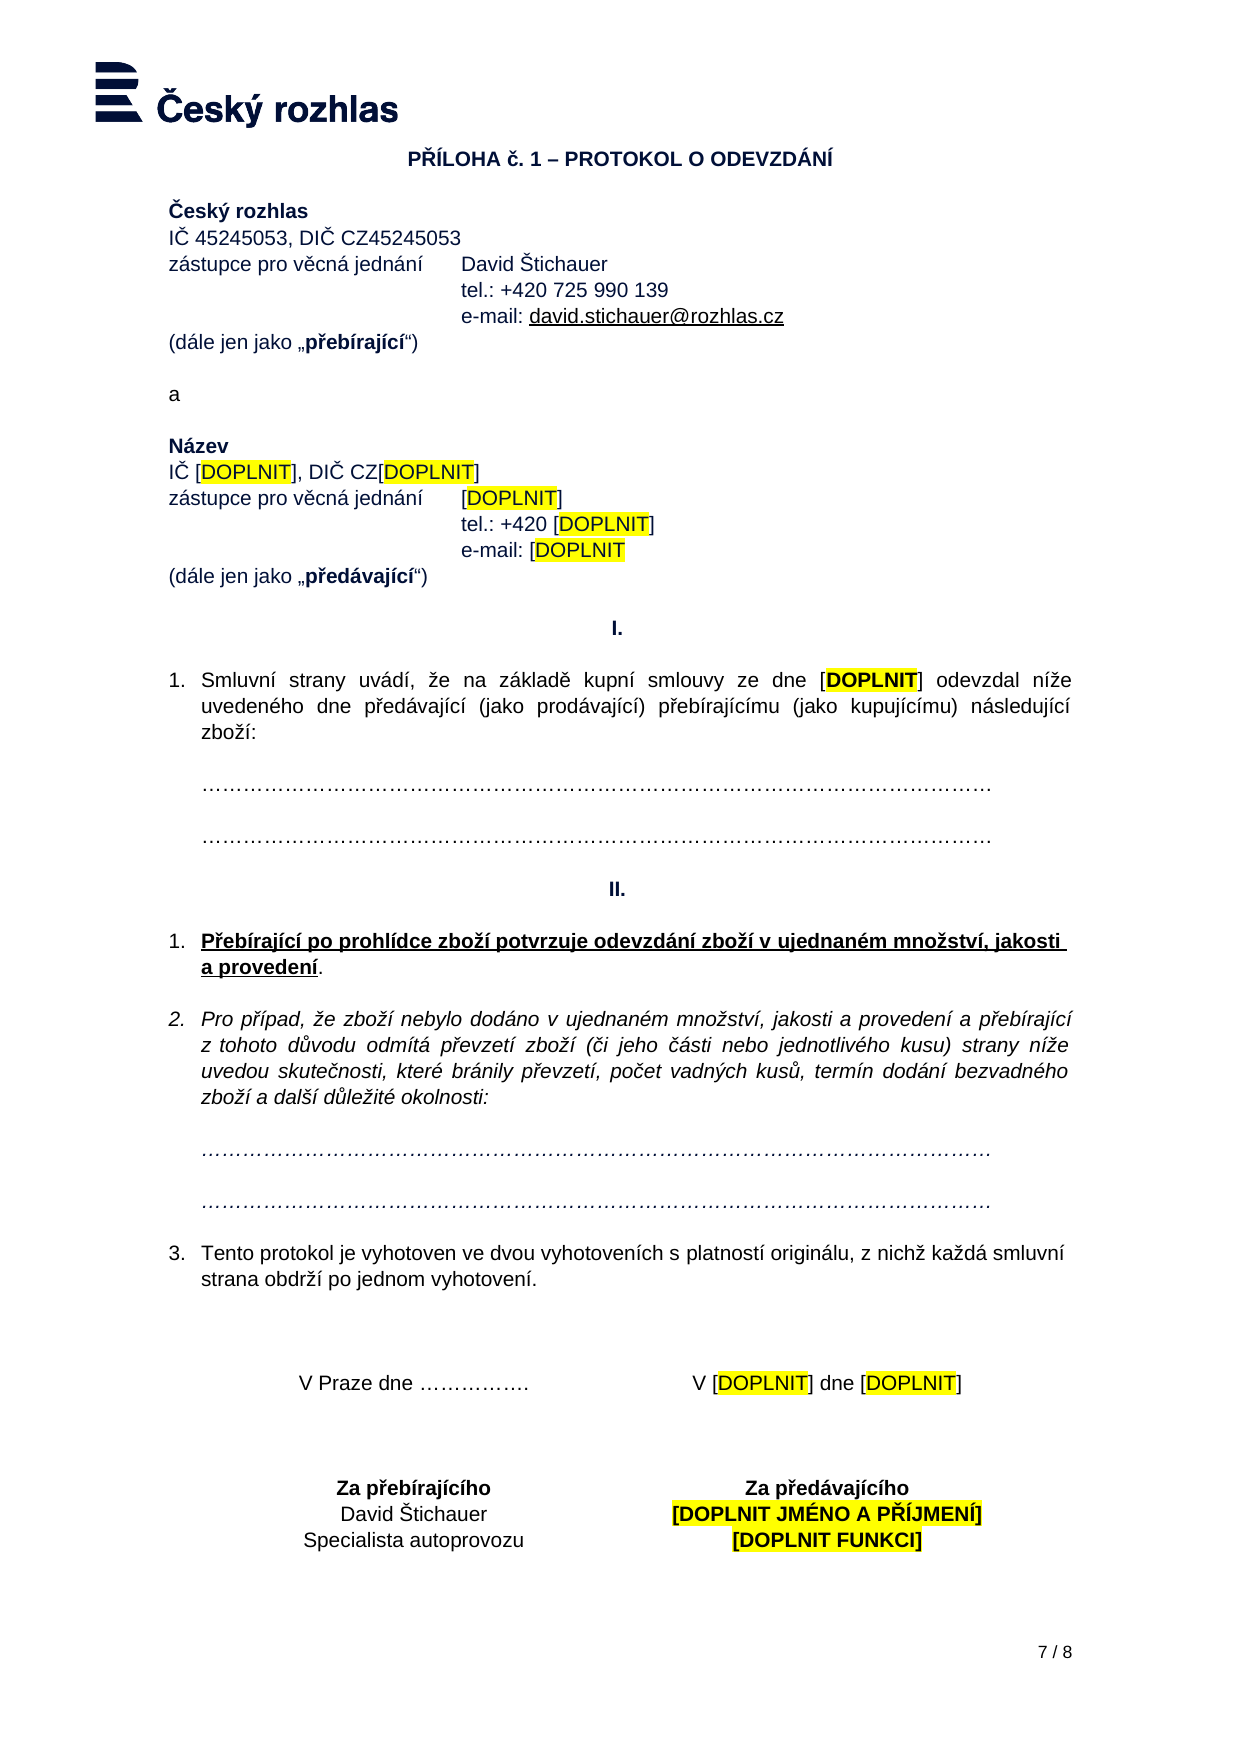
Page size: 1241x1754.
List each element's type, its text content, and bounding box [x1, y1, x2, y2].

table_cell Za přebírajícího David Štichauer Specialista autoprovozu [207, 1396, 621, 1552]
list …………………………………………………………………………………………………… [201, 771, 1072, 797]
list Přebírající po prohlídce zboží potvrzuje odevzdání zboží v ujednaném množství, jakosti a provedení. [168, 927, 1072, 979]
list Pro případ, že zboží nebylo dodáno v ujednaném množství, jakosti a provedení a přebírající z tohoto důvodu odmítá převzetí zboží (či jeho části nebo jednotlivého kusu) strany níže uvedou skutečnosti, které bránily převzetí, počet vadných kusů, termín dodání bezvadného zboží a další důležité okolnosti: [168, 1005, 1072, 1109]
text PŘÍLOHA č. 1 – PROTOKOL O ODEVZDÁNÍ [168, 146, 1072, 172]
list Smluvní strany uvádí, že na základě kupní smlouvy ze dne [DOPLNIT] odevzdal níže uvedeného dne předávající (jako prodávající) přebírajícímu (jako kupujícímu) následující zboží: [168, 667, 1072, 745]
table_cell Za předávajícího [DOPLNIT JMÉNO A PŘÍJMENÍ] [DOPLNIT FUNKCI] [621, 1396, 1033, 1552]
subtitle …………………………………………………………………………………………………… [168, 1188, 1072, 1214]
text (dále jen jako „přebírající“) [168, 328, 1072, 354]
list Tento protokol je vyhotoven ve dvou vyhotoveních s platností originálu, z nichž každá smluvní strana obdrží po jednom vyhotovení. [168, 1240, 1072, 1292]
text zástupce pro věcná jednání David Štichauer [168, 250, 1072, 276]
subtitle …………………………………………………………………………………………………… [168, 1136, 1072, 1162]
text Český rozhlas [168, 198, 1072, 224]
text IČ 45245053, DIČ CZ45245053 [168, 224, 1072, 250]
text Název [168, 432, 1072, 458]
text tel.: +420 725 990 139 [168, 276, 1072, 302]
text e-mail: david.stichauer@rozhlas.cz [168, 302, 1072, 328]
text e-mail: [DOPLNIT [168, 537, 1072, 563]
picture [95, 62, 398, 128]
text tel.: +420 [DOPLNIT] [168, 511, 1072, 537]
text a [168, 380, 1072, 406]
table_header V [DOPLNIT] dne [DOPLNIT] [621, 1318, 1033, 1396]
text zástupce pro věcná jednání [DOPLNIT] [168, 484, 1072, 511]
text IČ [DOPLNIT], DIČ CZ[DOPLNIT] [168, 458, 1072, 484]
table_header V Praze dne ……………. [207, 1318, 621, 1396]
text (dále jen jako „předávající“) [168, 563, 1072, 589]
list …………………………………………………………………………………………………… [201, 823, 1072, 849]
